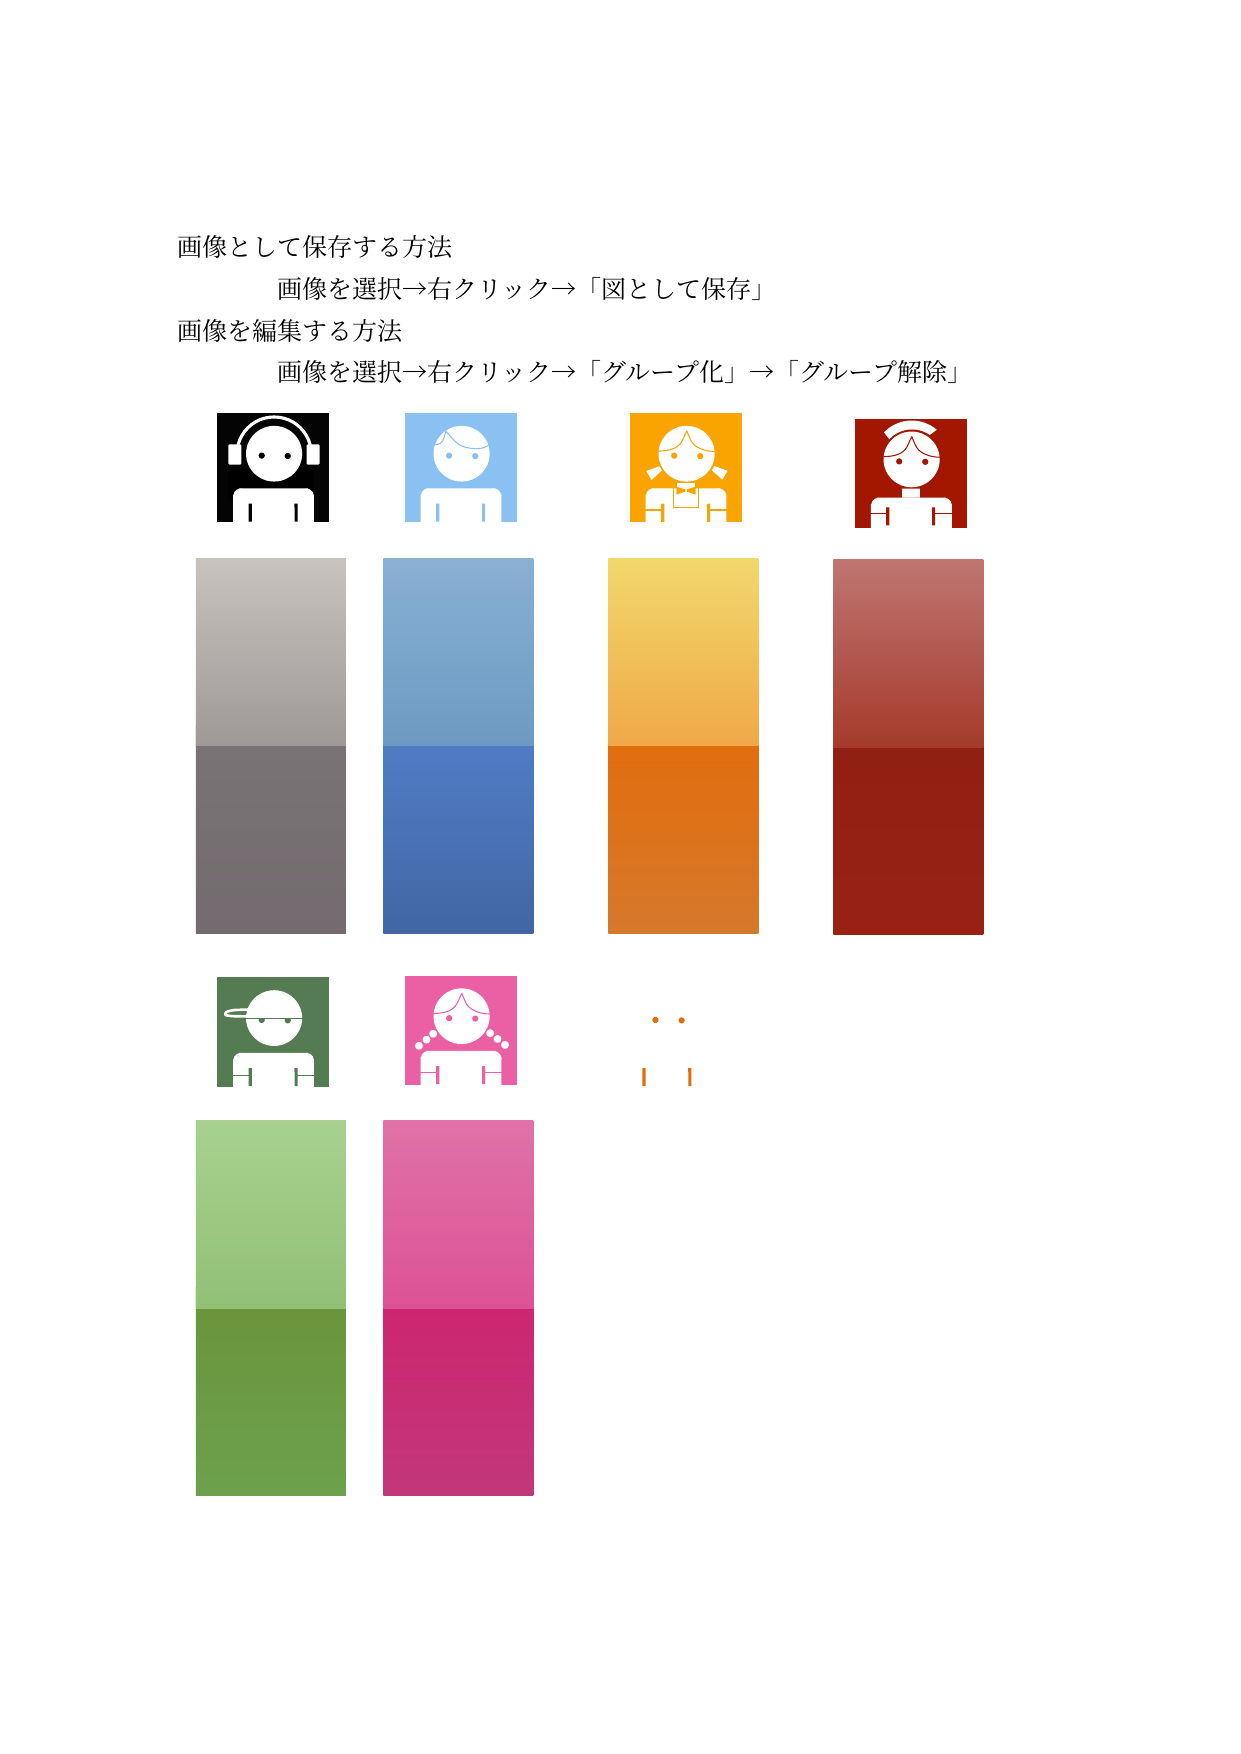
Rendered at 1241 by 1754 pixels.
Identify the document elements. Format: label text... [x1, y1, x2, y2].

picture [611, 977, 723, 1087]
text 画像を選択→右クリック→「図として保存」 [177, 267, 1063, 308]
text 画像を編集する方法 [177, 308, 1063, 350]
text 画像を選択→右クリック→「グループ化」→「グループ解除」 [177, 350, 1063, 392]
text 画像として保存する方法 [177, 225, 1063, 267]
